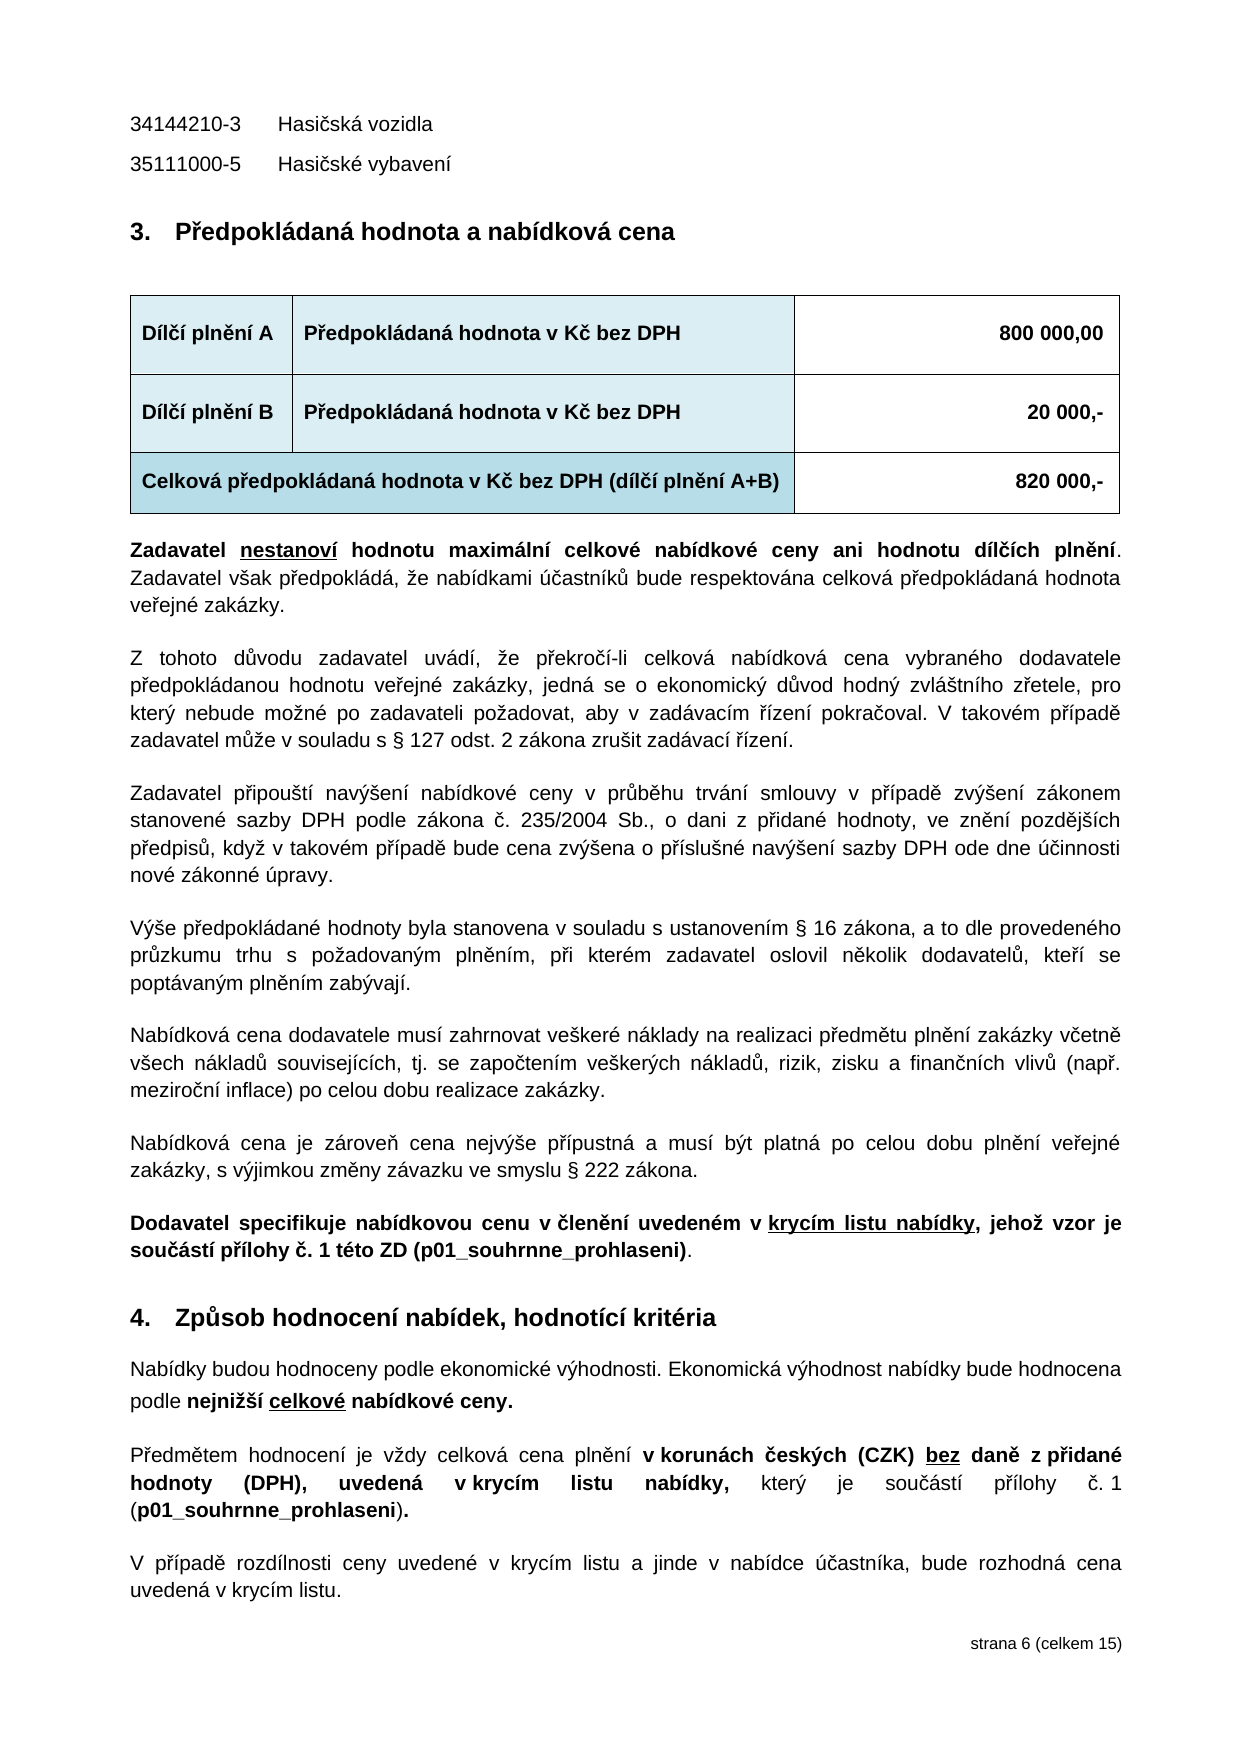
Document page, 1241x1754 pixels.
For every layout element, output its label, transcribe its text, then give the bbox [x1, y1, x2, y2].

text Nabídková cena je zároveň cena nejvýše přípustná a musí být platná po celou dobu plnění veřejné zakázky, s výjimkou změny závazku ve smyslu § 222 zákona. [130, 1131, 1122, 1182]
subtitle Způsob hodnocení nabídek, hodnotící kritéria [130, 1303, 1122, 1332]
text Nabídková cena dodavatele musí zahrnovat veškeré náklady na realizaci předmětu plnění zakázky včetně všech nákladů souvisejících, tj. se započtením veškerých nákladů, rizik, zisku a finančních vlivů (např. meziroční inflace) po celou dobu realizace zakázky. [130, 1023, 1122, 1102]
table_header 800 000,00 [795, 296, 1119, 373]
table_cell Dílčí plnění B [131, 375, 292, 452]
table_header Dílčí plnění A [131, 296, 292, 373]
table_cell 20 000,- [795, 375, 1119, 452]
text Z tohoto důvodu zadavatel uvádí, že překročí-li celková nabídková cena vybraného dodavatele předpokládanou hodnotu veřejné zakázky, jedná se o ekonomický důvod hodný zvláštního zřetele, pro který nebude možné po zadavateli požadovat, aby v zadávacím řízení pokračoval. V takovém případě zadavatel může v souladu s § 127 odst. 2 zákona zrušit zadávací řízení. [130, 646, 1122, 752]
text 34144210-3 Hasičská vozidla [130, 112, 1122, 136]
table_header Předpokládaná hodnota v Kč bez DPH [293, 296, 794, 373]
table_cell Předpokládaná hodnota v Kč bez DPH [293, 375, 794, 452]
text Výše předpokládané hodnoty byla stanovena v souladu s ustanovením § 16 zákona, a to dle provedeného průzkumu trhu s požadovaným plněním, při kterém zadavatel oslovil několik dodavatelů, kteří se poptávaným plněním zabývají. [130, 916, 1122, 994]
text Zadavatel nestanoví hodnotu maximální celkové nabídkové ceny ani hodnotu dílčích plnění. Zadavatel však předpokládá, že nabídkami účastníků bude respektována celková předpokládaná hodnota veřejné zakázky. [130, 538, 1122, 617]
text Dodavatel specifikuje nabídkovou cenu v členění uvedeném v krycím listu nabídky, jehož vzor je součástí přílohy č. 1 této ZD (p01_souhrnne_prohlaseni). [130, 1211, 1122, 1262]
table_cell Celková předpokládaná hodnota v Kč bez DPH (dílčí plnění A+B) [131, 453, 794, 513]
text 35111000-5 Hasičské vybavení [130, 152, 1122, 176]
table_cell 820 000,- [795, 453, 1119, 513]
text Nabídky budou hodnoceny podle ekonomické výhodnosti. Ekonomická výhodnost nabídky bude hodnocena podle nejnižší celkové nabídkové ceny. [130, 1357, 1122, 1414]
subtitle Předpokládaná hodnota a nabídková cena [130, 217, 1122, 246]
text V případě rozdílnosti ceny uvedené v krycím listu a jinde v nabídce účastníka, bude rozhodná cena uvedená v krycím listu. [130, 1551, 1122, 1602]
text Předmětem hodnocení je vždy celková cena plnění v korunách českých (CZK) bez daně z přidané hodnoty (DPH), uvedená v krycím listu nabídky, který je součástí přílohy č. 1 (p01_souhrnne_prohlaseni). [130, 1443, 1122, 1522]
text Zadavatel připouští navýšení nabídkové ceny v průběhu trvání smlouvy v případě zvýšení zákonem stanovené sazby DPH podle zákona č. 235/2004 Sb., o dani z přidané hodnoty, ve znění pozdějších předpisů, když v takovém případě bude cena zvýšena o příslušné navýšení sazby DPH ode dne účinnosti nové zákonné úpravy. [130, 781, 1122, 887]
